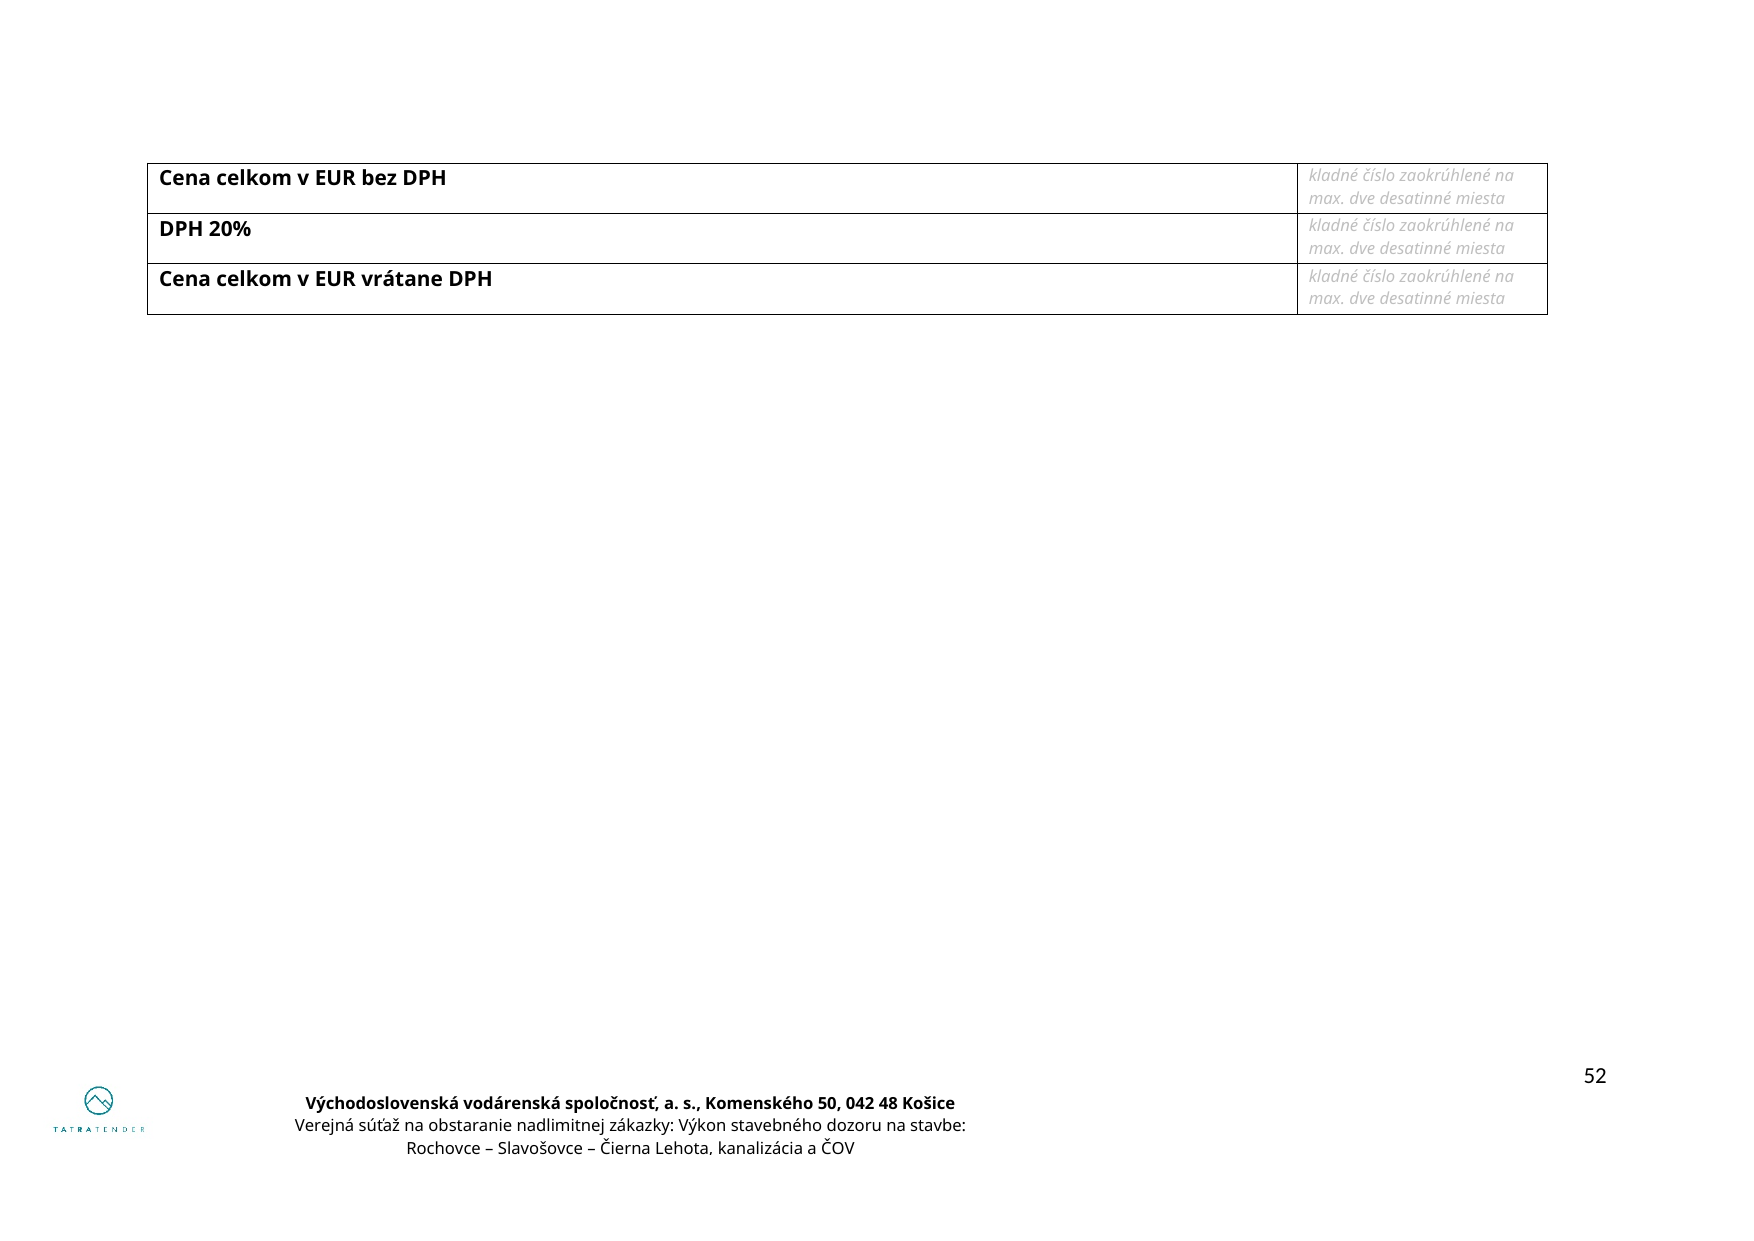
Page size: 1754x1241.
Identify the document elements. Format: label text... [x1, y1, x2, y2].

table_cell kladné číslo zaokrúhlené na max. dve desatinné miesta [1298, 214, 1547, 263]
table_cell DPH 20% [148, 214, 1297, 263]
table_cell kladné číslo zaokrúhlené na max. dve desatinné miesta [1298, 164, 1547, 213]
table_cell kladné číslo zaokrúhlené na max. dve desatinné miesta [1298, 264, 1547, 313]
picture [32, 1062, 165, 1156]
table_cell Cena celkom v EUR vrátane DPH [148, 264, 1297, 313]
table_cell Cena celkom v EUR bez DPH [148, 164, 1297, 213]
